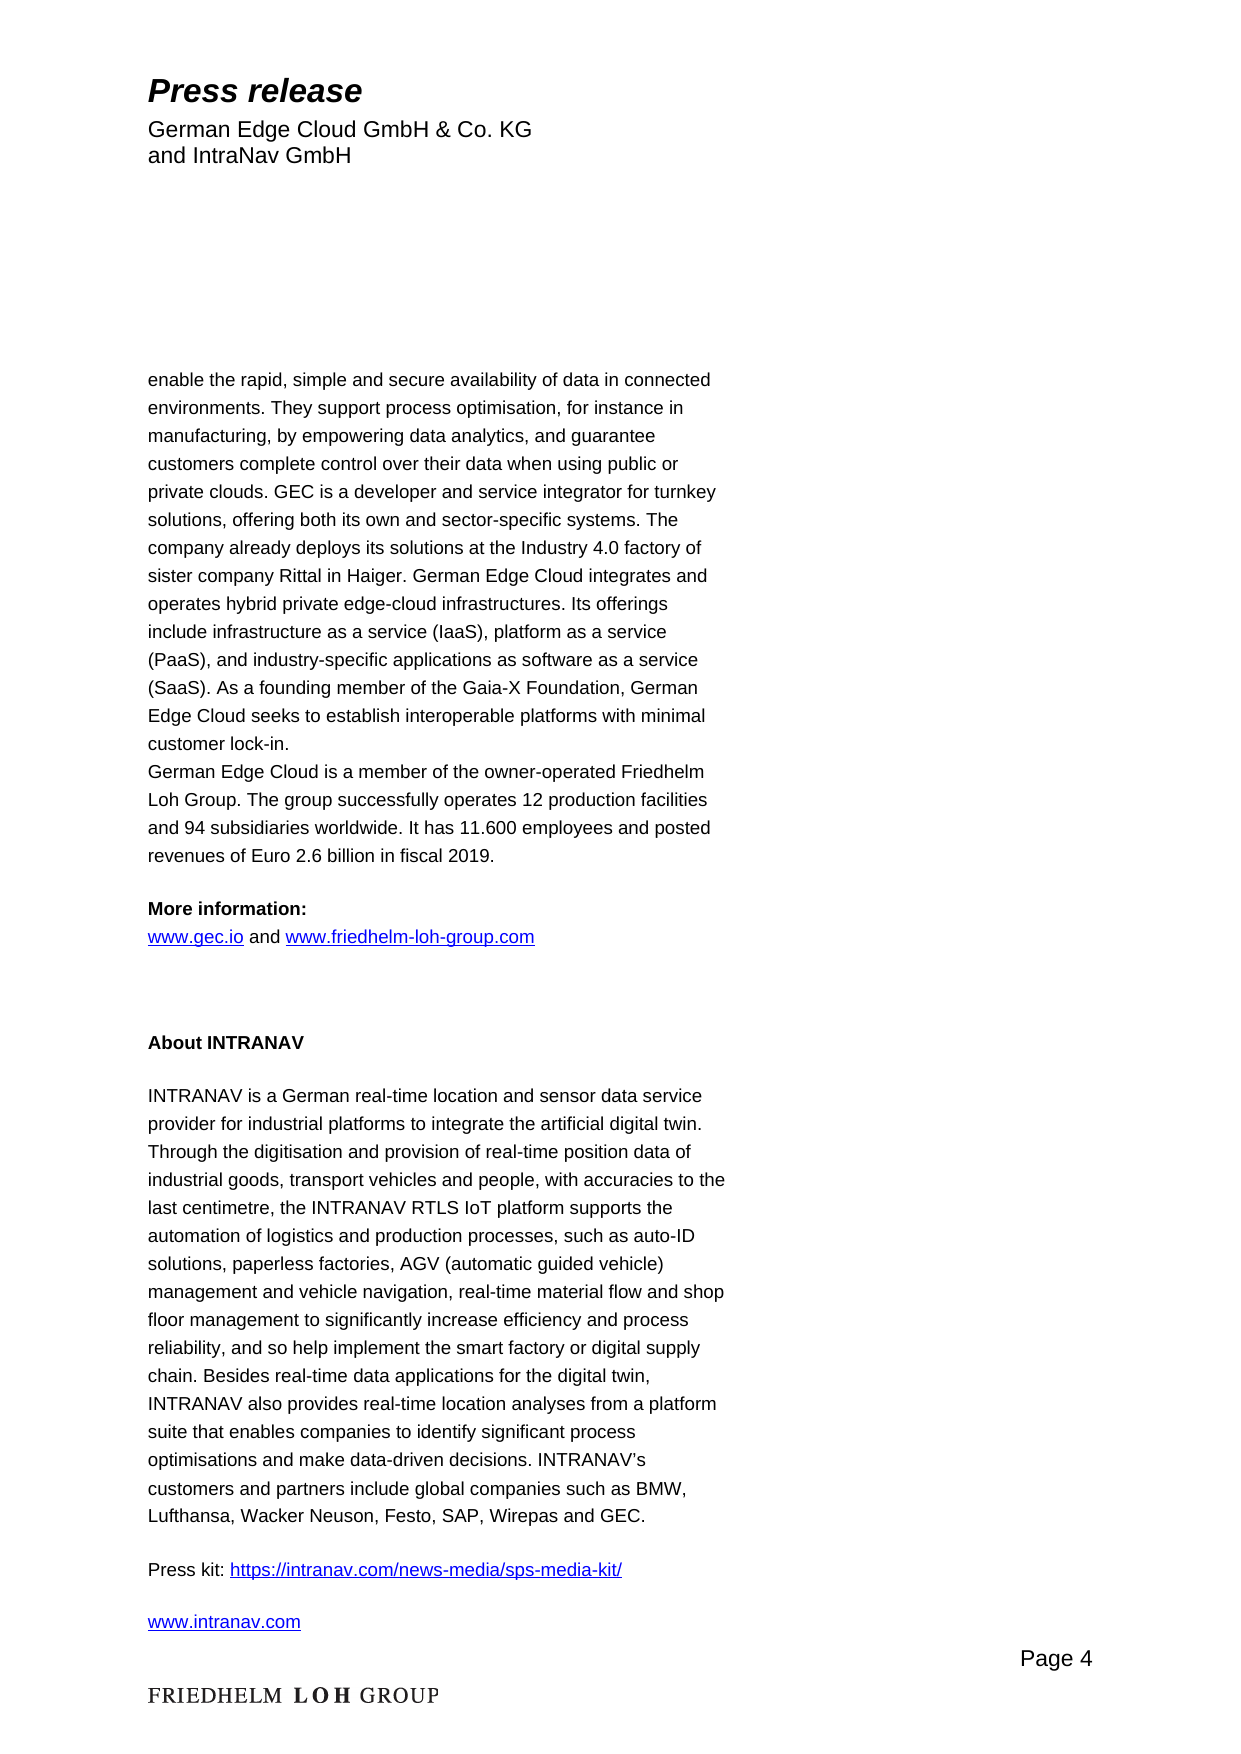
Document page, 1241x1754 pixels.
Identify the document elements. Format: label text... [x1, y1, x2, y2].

text INTRANAV is a German real-time location and sensor data service provider for industrial platforms to integrate the artificial digital twin. Through the digitisation and provision of real-time position data of industrial goods, transport vehicles and people, with accuracies to the last centimetre, the INTRANAV RTLS IoT platform supports the automation of logistics and production processes, such as auto-ID solutions, paperless factories, AGV (automatic guided vehicle) management and vehicle navigation, real-time material flow and shop floor management to significantly increase efficiency and process reliability, and so help implement the smart factory or digital supply chain. Besides real-time data applications for the digital twin, INTRANAV also provides real-time location analyses from a platform suite that enables companies to identify significant process optimisations and make data-driven decisions. INTRANAV’s customers and partners include global companies such as BMW, Lufthansa, Wacker Neuson, Festo, SAP, Wirepas and GEC. [148, 1085, 729, 1527]
text www.intranav.com [148, 1611, 729, 1633]
picture [148, 1687, 438, 1703]
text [148, 368, 729, 866]
text More information: www.gec.io and www.friedhelm-loh-group.com [148, 898, 729, 947]
text Press kit: https://intranav.com/news-media/sps-media-kit/ [148, 1558, 729, 1580]
text About INTRANAV [148, 1032, 729, 1053]
